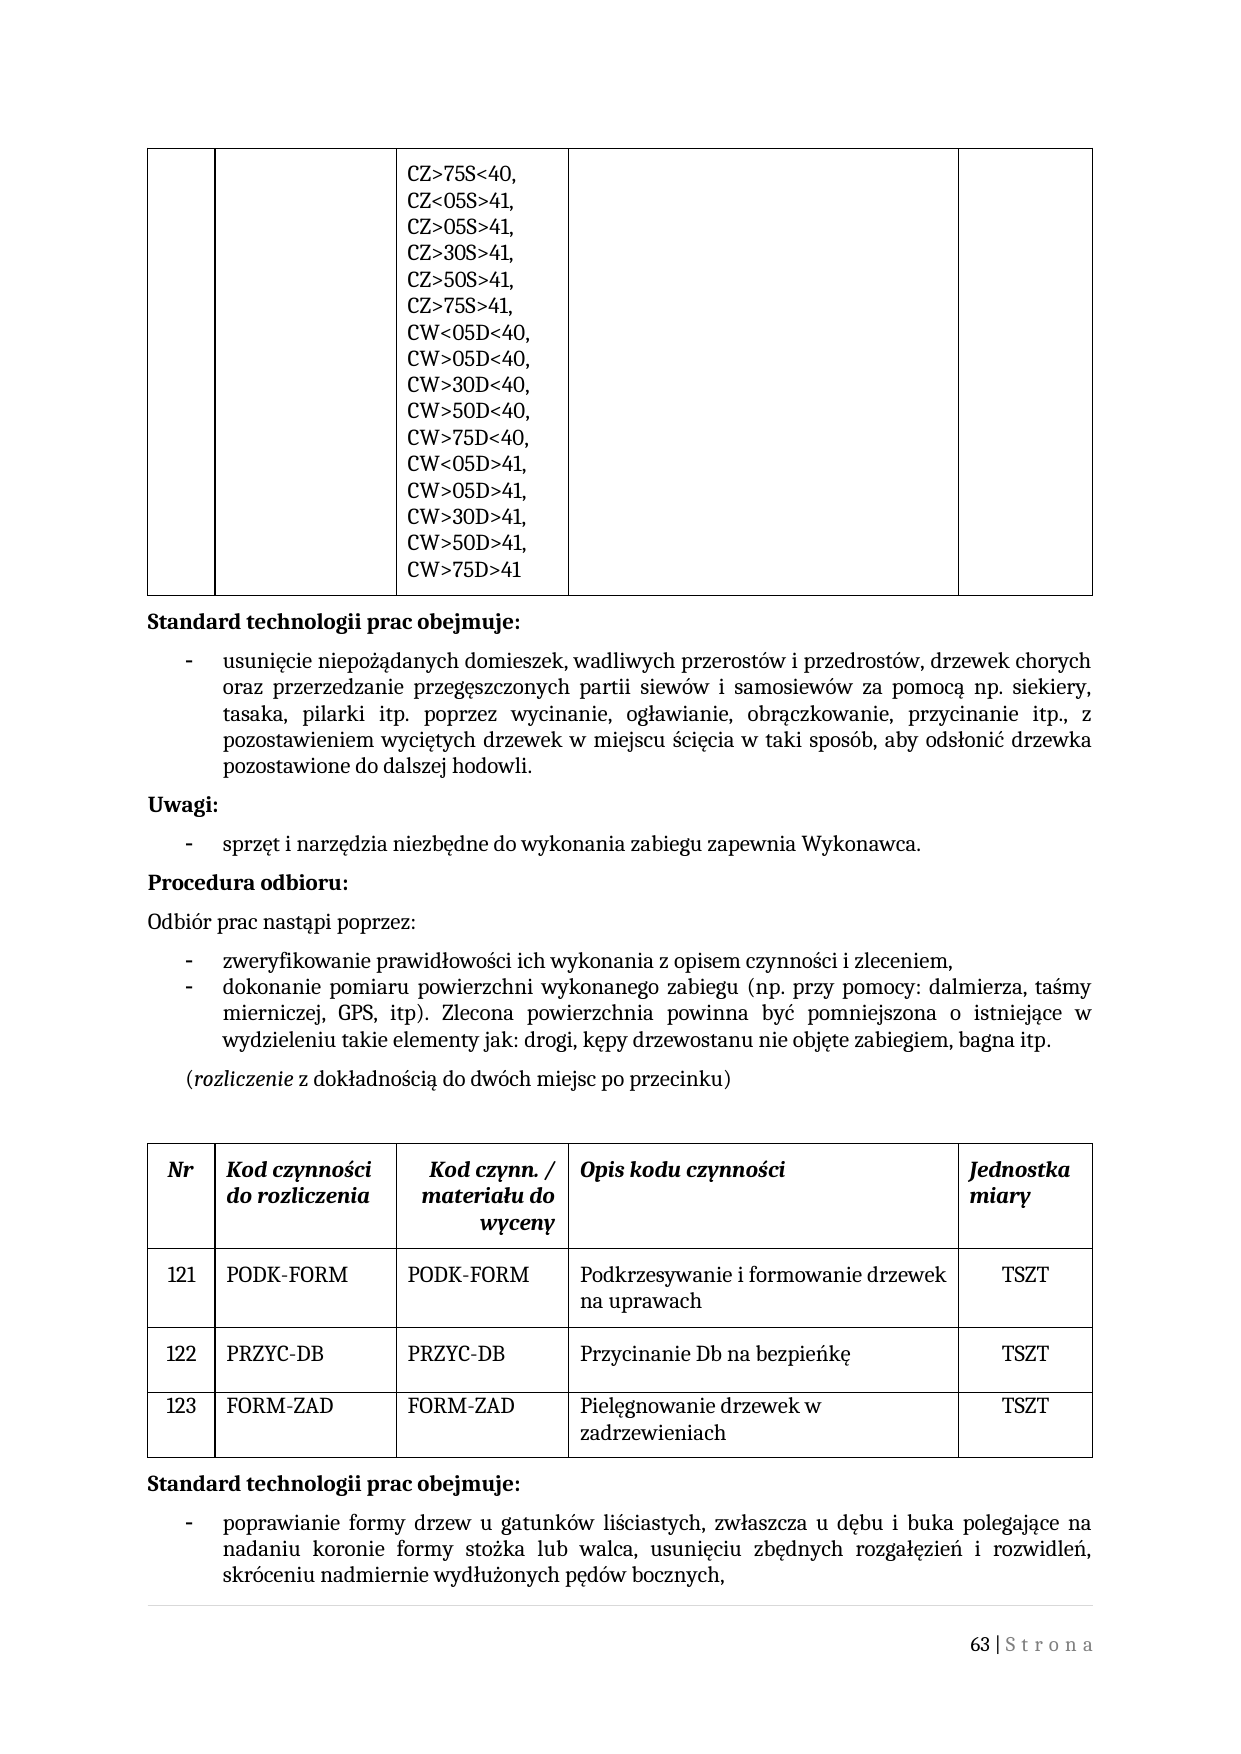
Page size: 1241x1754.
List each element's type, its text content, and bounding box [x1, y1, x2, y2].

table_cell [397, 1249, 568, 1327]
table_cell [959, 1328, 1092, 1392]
text Odbiór prac nastąpi poprzez: [148, 908, 1093, 935]
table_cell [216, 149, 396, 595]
list dokonanie pomiaru powierzchni wykonanego zabiegu (np. przy pomocy: dalmierza, taśmy mierniczej, GPS, itp). Zlecona powierzchnia powinna być pomniejszona o istniejące w wydzieleniu takie elementy jak: drogi, kępy drzewostanu nie objęte zabiegiem, bagna itp. [185, 974, 1093, 1053]
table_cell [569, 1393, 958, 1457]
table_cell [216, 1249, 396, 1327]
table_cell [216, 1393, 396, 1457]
text (rozliczenie z dokładnością do dwóch miejsc po przecinku) [148, 1065, 1093, 1092]
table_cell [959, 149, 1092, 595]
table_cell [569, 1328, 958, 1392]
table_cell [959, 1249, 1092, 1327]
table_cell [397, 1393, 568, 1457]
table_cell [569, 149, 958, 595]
list usunięcie niepożądanych domieszek, wadliwych przerostów i przedrostów, drzewek chorych oraz przerzedzanie przegęszczonych partii siewów i samosiewów za pomocą np. siekiery, tasaka, pilarki itp. poprzez wycinanie, ogławianie, obrączkowanie, przycinanie itp., z pozostawieniem wyciętych drzewek w miejscu ścięcia w taki sposób, aby odsłonić drzewka pozostawione do dalszej hodowli. [185, 648, 1093, 779]
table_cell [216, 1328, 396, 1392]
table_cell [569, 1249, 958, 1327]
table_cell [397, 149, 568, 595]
list zweryfikowanie prawidłowości ich wykonania z opisem czynności i zleceniem, [185, 947, 1093, 974]
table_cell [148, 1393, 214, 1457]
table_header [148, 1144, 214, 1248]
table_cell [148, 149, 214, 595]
text Standard technologii prac obejmuje: [148, 1471, 1093, 1497]
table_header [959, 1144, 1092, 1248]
text Uwagi: [148, 792, 1093, 818]
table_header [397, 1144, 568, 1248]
text Procedura odbioru: [148, 870, 1093, 896]
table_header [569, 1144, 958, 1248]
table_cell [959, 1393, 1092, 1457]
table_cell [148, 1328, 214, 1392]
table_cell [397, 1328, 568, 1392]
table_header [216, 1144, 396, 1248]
list poprawianie formy drzew u gatunków liściastych, zwłaszcza u dębu i buka polegające na nadaniu koronie formy stożka lub walca, usunięciu zbędnych rozgałęzień i rozwidleń, skróceniu nadmiernie wydłużonych pędów bocznych, [185, 1509, 1093, 1588]
text Standard technologii prac obejmuje: [148, 609, 1093, 635]
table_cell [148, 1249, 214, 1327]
list sprzęt i narzędzia niezbędne do wykonania zabiegu zapewnia Wykonawca. [185, 831, 1093, 857]
